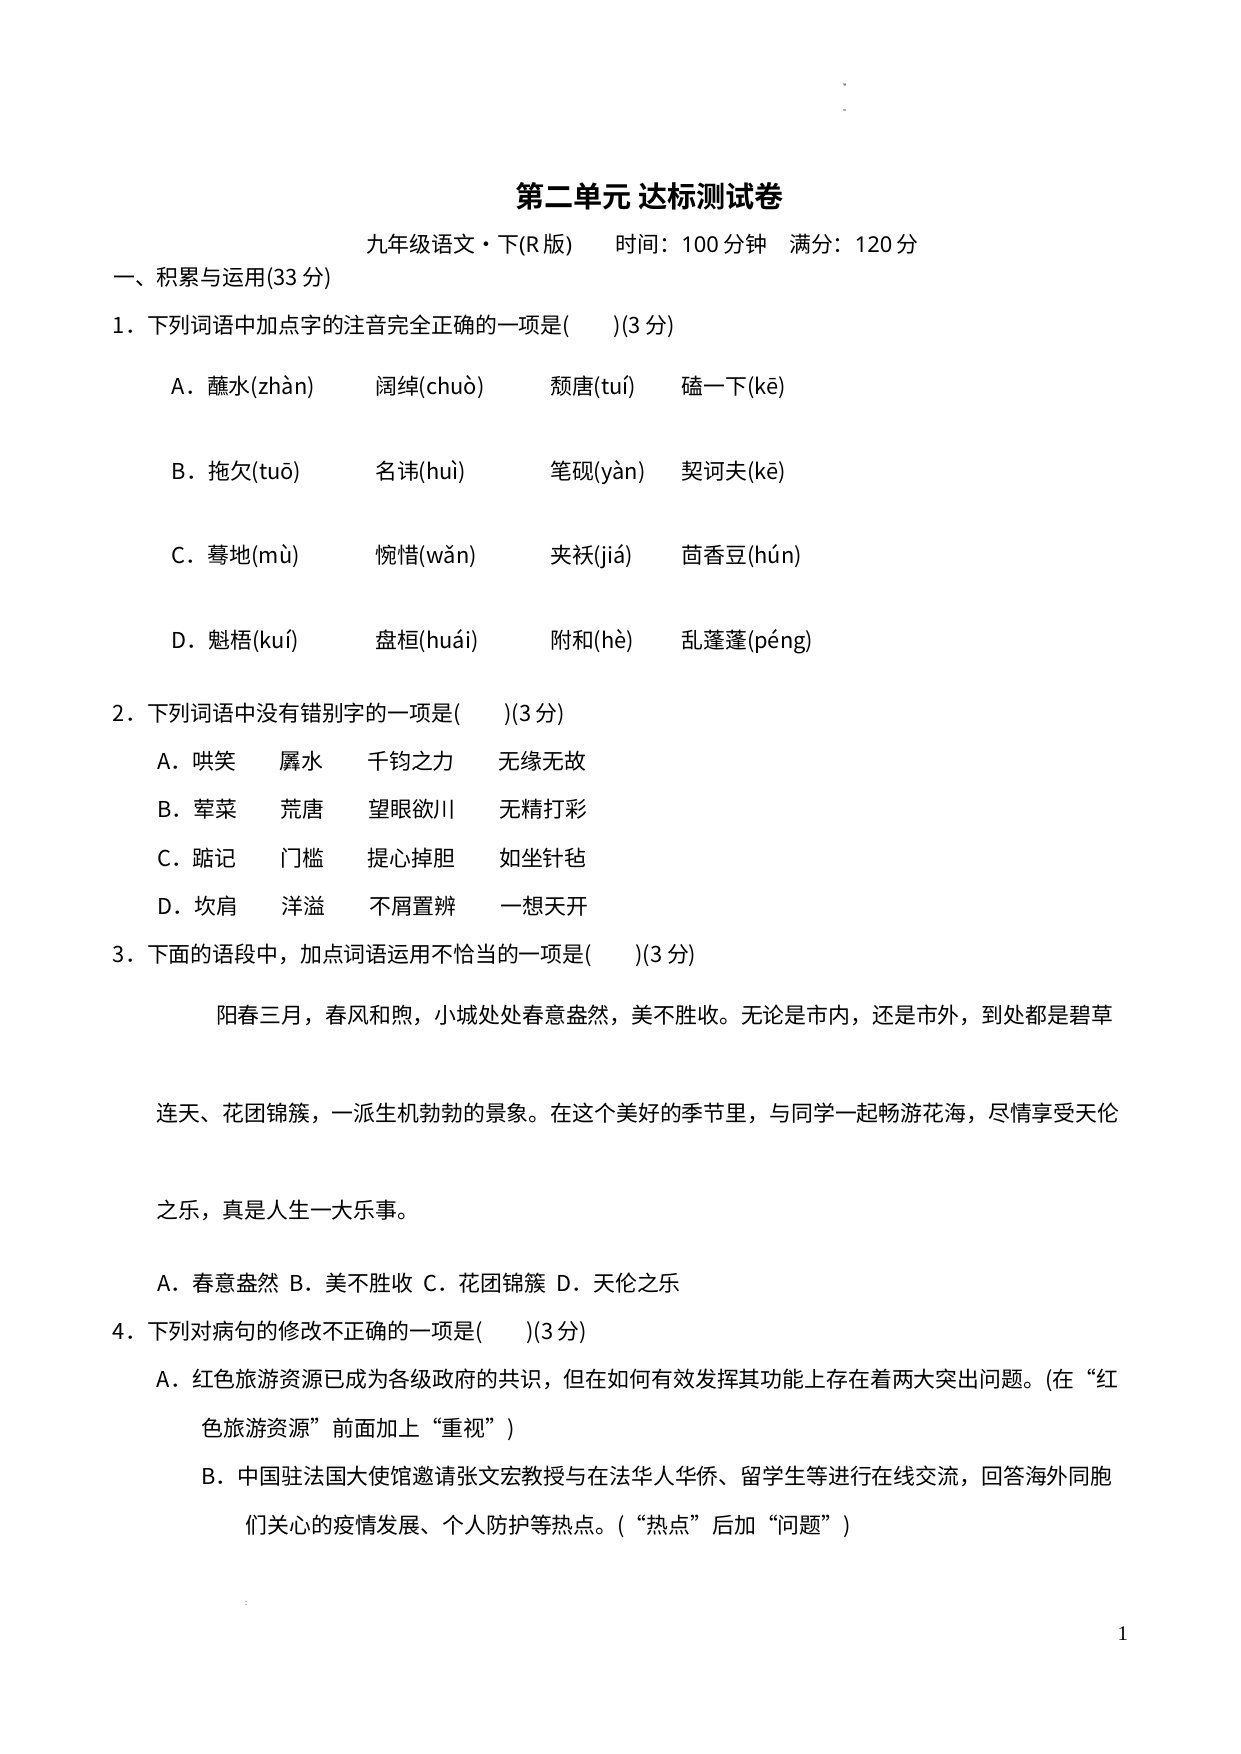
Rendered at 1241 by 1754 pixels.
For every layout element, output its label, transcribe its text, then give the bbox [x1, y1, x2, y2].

text 九年级语文•下(R版) 时间：100分钟 满分：120分 [112, 227, 1128, 259]
text B．荤菜 荒唐 望眼欲川 无精打彩 [112, 792, 1128, 824]
text A．红色旅游资源已成为各级政府的共识，但在如何有效发挥其功能上存在着两大突出问题。(在“红色旅游资源”前面加上“重视”) [157, 1362, 1128, 1443]
text 3．下面的语段中，加点词语运用不恰当的一项是( )(3分) [112, 937, 1128, 969]
text A．春意盎然 B．美不胜收 C．花团锦簇 D．天伦之乐 [112, 1265, 1128, 1298]
text 4．下列对病句的修改不正确的一项是( )(3分) [112, 1313, 1128, 1346]
text B．中国驻法国大使馆邀请张文宏教授与在法华人华侨、留学生等进行在线交流，回答海外同胞们关心的疫情发展、个人防护等热点。(“热点”后加“问题”) [201, 1459, 1128, 1540]
text A．蘸水(zhàn) 阔绰(chuò) 颓唐(tuí) 磕一下(kē) [112, 356, 1128, 421]
text D．坎肩 洋溢 不屑置辨 一想天开 [112, 889, 1128, 921]
text 阳春三月，春风和煦，小城处处春意盎然，美不胜收。无论是市内，还是市外，到处都是碧草连天、花团锦簇，一派生机勃勃的景象。在这个美好的季节里，与同学一起畅游花海，尽情享受天伦之乐，真是人生一大乐事。 [157, 985, 1128, 1245]
text B．拖欠(tuō) 名讳(huì) 笔砚(yàn) 契诃夫(kē) [112, 441, 1128, 506]
text 1．下列词语中加点字的注音完全正确的一项是( )(3分) [112, 308, 1128, 340]
text 第二单元 达标测试卷 [112, 162, 1128, 227]
text 2．下列词语中没有错别字的一项是( )(3分) [112, 695, 1128, 728]
text C．蓦地(mù) 惋惜(wǎn) 夹袄(jiá) 茴香豆(hún) [112, 526, 1128, 591]
text 一、积累与运用(33分) [113, 259, 1128, 292]
text D．魁梧(kuí) 盘桓(huái) 附和(hè) 乱蓬蓬(péng) [112, 611, 1128, 676]
text A．哄笑 羼水 千钧之力 无缘无故 [112, 744, 1128, 776]
text C．踮记 门槛 提心掉胆 如坐针毡 [112, 840, 1128, 873]
